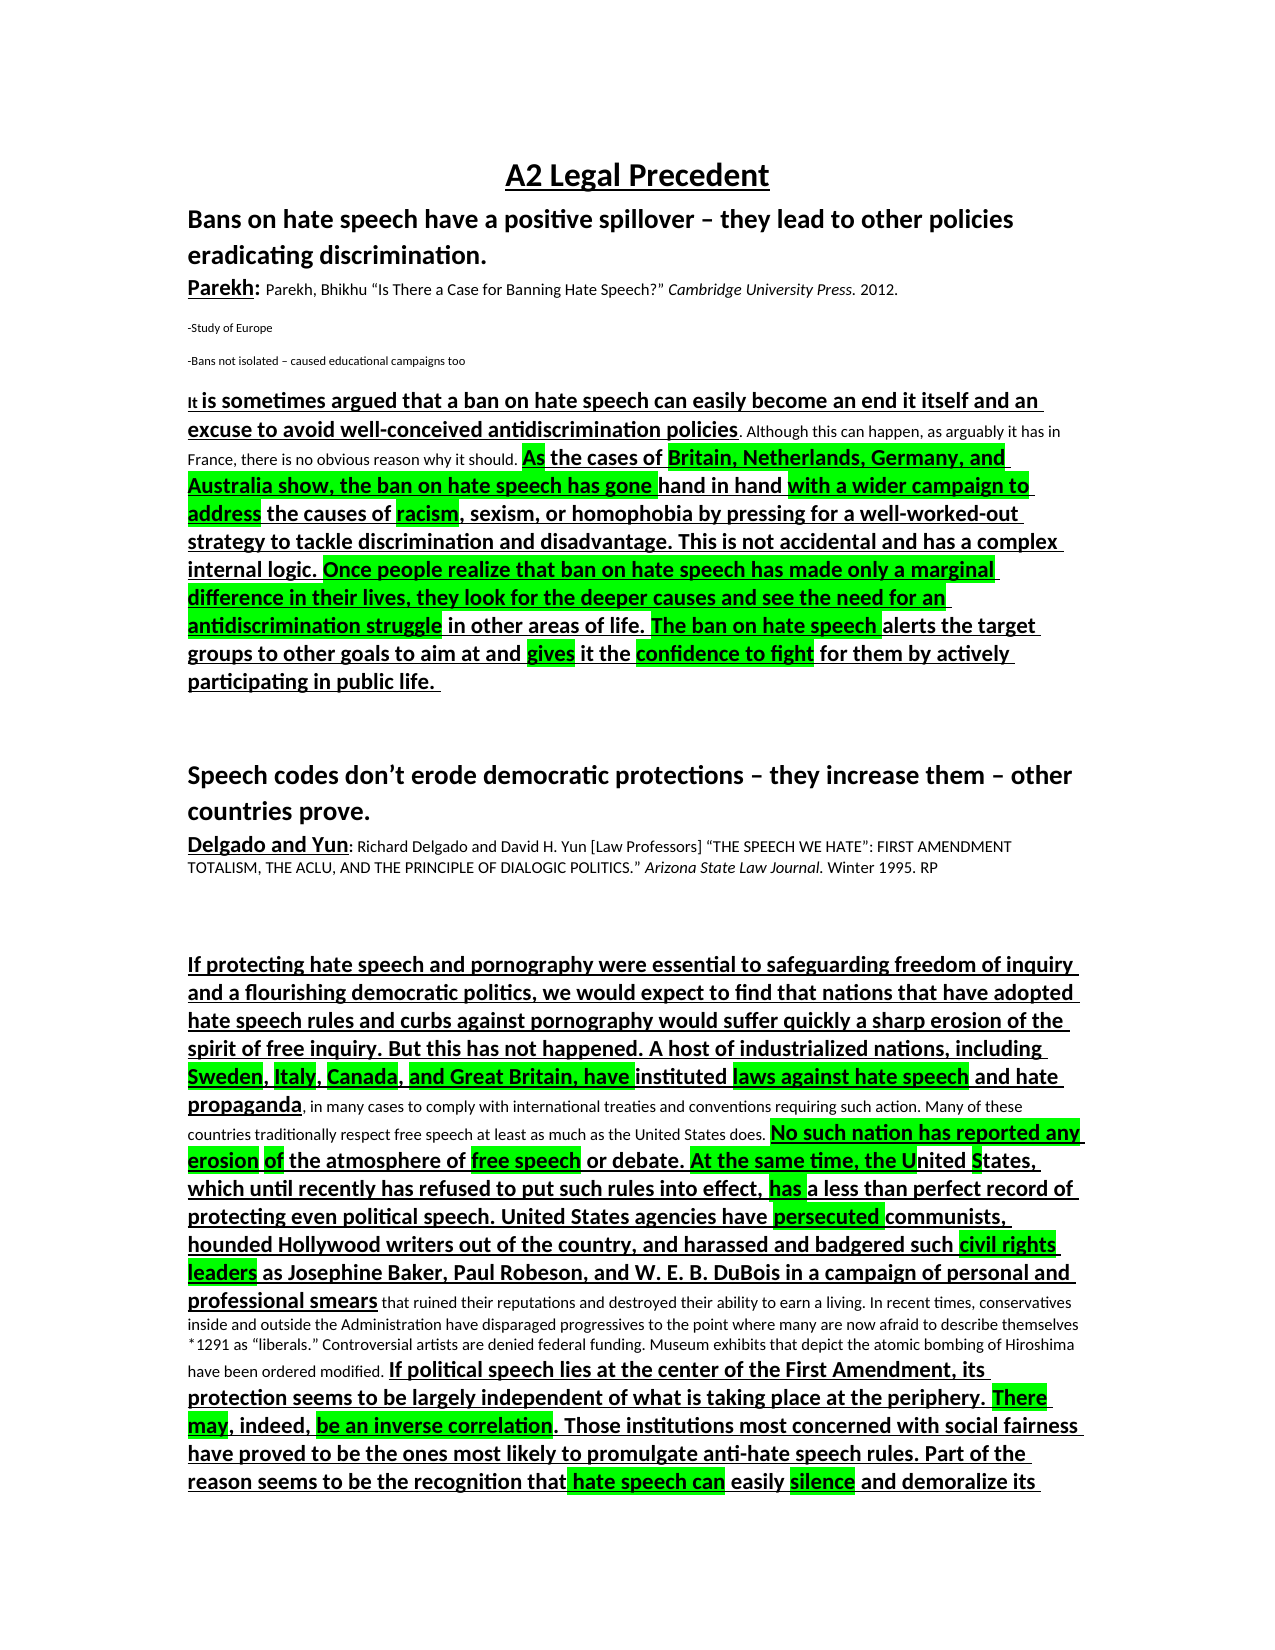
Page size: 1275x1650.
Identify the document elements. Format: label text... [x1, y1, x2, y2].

text -Bans not isolated – caused educational campaigns too [187, 353, 1087, 369]
subtitle Bans on hate speech have a positive spillover – they lead to other policies eradicating discrimination. [187, 202, 1087, 271]
subtitle Speech codes don’t erode democratic protections – they increase them – other countries prove. [187, 758, 1087, 827]
text Delgado and Yun: Richard Delgado and David H. Yun [Law Professors] “THE SPEECH WE HATE”: FIRST AMENDMENT TOTALISM, THE ACLU, AND THE PRINCIPLE OF DIALOGIC POLITICS.” Arizona State Law Journal. Winter 1995. RP [187, 830, 1087, 878]
text -Study of Europe [187, 320, 1087, 336]
subtitle A2 Legal Precedent [187, 154, 1087, 195]
text Parekh: Parekh, Bhikhu “Is There a Case for Banning Hate Speech?” Cambridge University Press. 2012. [187, 273, 1087, 302]
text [187, 950, 1087, 1495]
text It is sometimes argued that a ban on hate speech can easily become an end it itself and an excuse to avoid well-conceived antidiscrimination policies. Although this can happen, as arguably it has in France, there is no obvious reason why it should. As the cases of Britain, Netherlands, Germany, and Australia show, the ban on hate speech has gone hand in hand with a wider campaign to address the causes of racism, sexism, or homophobia by pressing for a well-worked-out strategy to tackle discrimination and disadvantage. This is not accidental and has a complex internal logic. Once people realize that ban on hate speech has made only a marginal difference in their lives, they look for the deeper causes and see the need for an antidiscrimination struggle in other areas of life. The ban on hate speech alerts the target groups to other goals to aim at and gives it the confidence to fight for them by actively participating in public life. [187, 387, 1087, 695]
